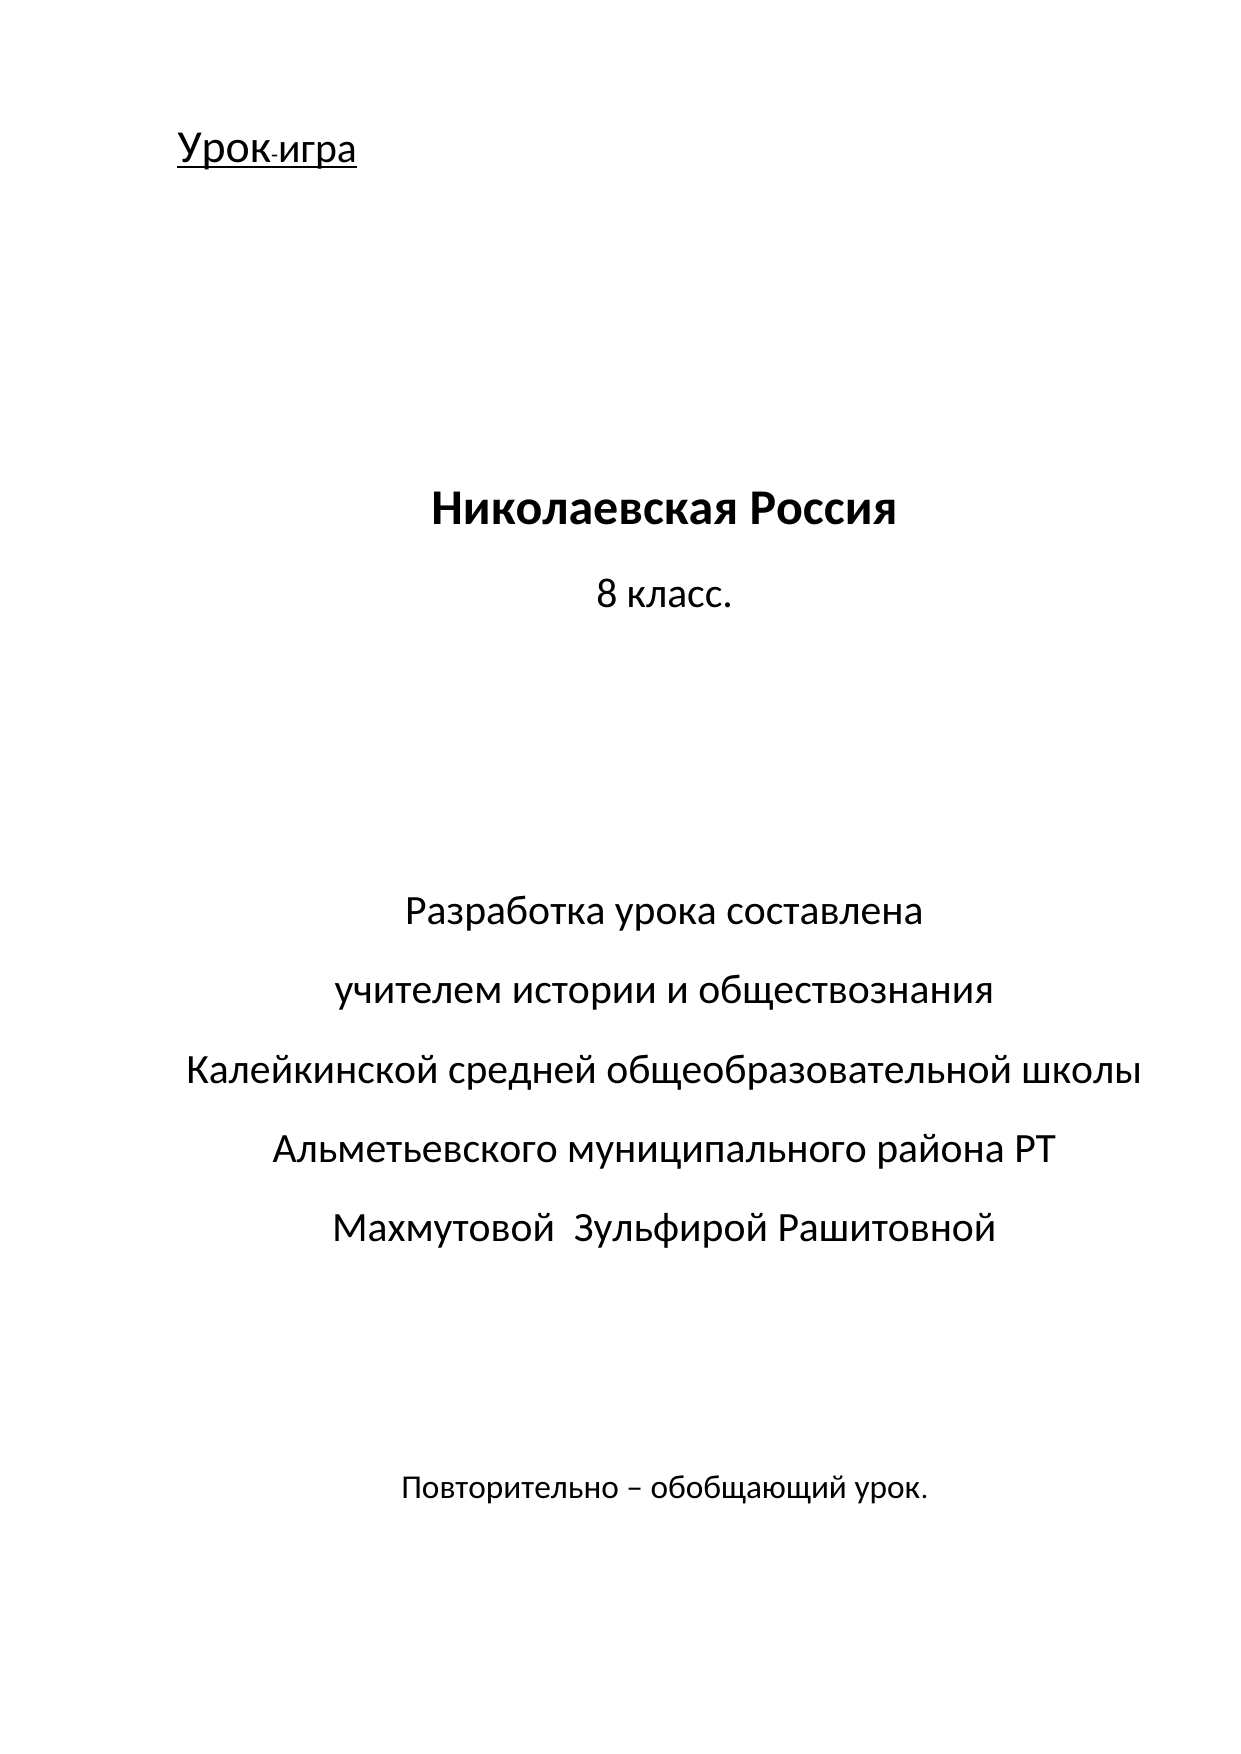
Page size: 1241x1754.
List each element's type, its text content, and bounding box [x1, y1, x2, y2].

text Махмутовой Зульфирой Рашитовной [177, 1201, 1152, 1252]
text Альметьевского муниципального района РТ [177, 1122, 1152, 1173]
text Николаевская Россия [177, 476, 1152, 537]
text Калейкинской средней общеобразовательной школы [177, 1043, 1152, 1093]
text 8 класс. [177, 567, 1152, 618]
text Повторительно – обобщающий урок. [177, 1466, 1152, 1506]
text Урок-игра [177, 118, 1152, 174]
text учителем истории и обществознания [177, 963, 1152, 1014]
text Разработка урока составлена [177, 884, 1152, 935]
